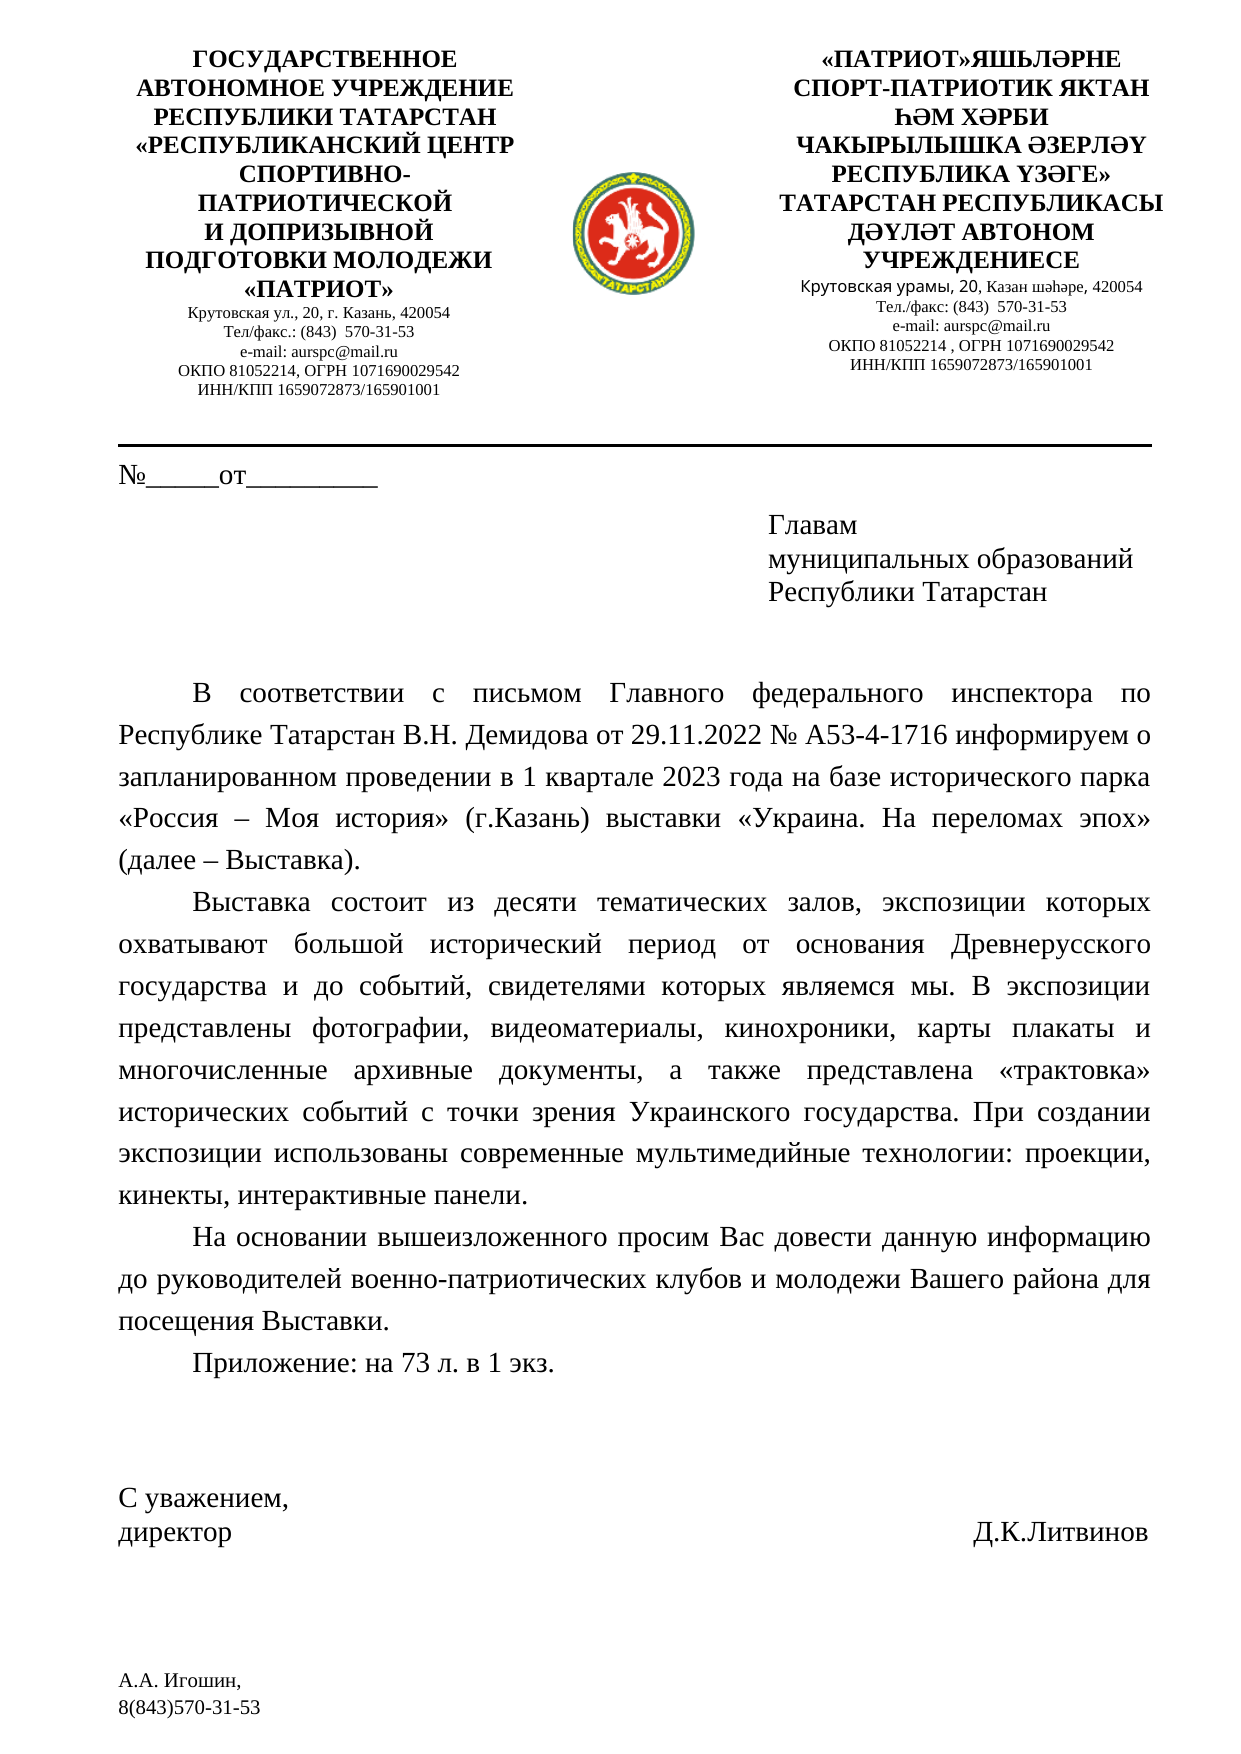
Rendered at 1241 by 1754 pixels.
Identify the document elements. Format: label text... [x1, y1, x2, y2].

picture [572, 172, 695, 295]
text Выставка состоит из десяти тематических залов, экспозиции которых охватывают большой исторический период от основания Древнерусского государства и до событий, свидетелями которых являемся мы. В экспозиции представлены фотографии, видеоматериалы, кинохроники, карты плакаты и многочисленные архивные документы, а также представлена «трактовка» исторических событий с точки зрения Украинского государства. При создании экспозиции использованы современные мультимедийные технологии: проекции, кинекты, интерактивные панели. [118, 884, 1152, 1211]
text С уважением, [118, 1480, 1152, 1514]
table_header [531, 44, 737, 423]
text На основании вышеизложенного просим Вас довести данную информацию до руководителей военно-патриотических клубов и молодежи Вашего района для посещения Выставки. [118, 1219, 1152, 1337]
text Приложение: на 73 л. в 1 экз. [118, 1345, 1152, 1378]
text 8(843)570-31-53 [118, 1695, 1152, 1719]
title В соответствии с письмом Главного федерального инспектора по Республике Татарстан В.Н. Демидова от 29.11.2022 № А53-4-1716 информируем о запланированном проведении в 1 квартале 2023 года на базе исторического парка «Россия – Моя история» (г.Казань) выставки «Украина. На переломах эпох» (далее – Выставка). [118, 675, 1152, 876]
table_header ГОСУДАРСТВЕННОЕ АВТОНОМНОЕ УЧРЕЖДЕНИЕ РЕСПУБЛИКИ ТАТАРСТАН «РЕСПУБЛИКАНСКИЙ ЦЕНТР СПОРТИВНО-ПАТРИОТИЧЕСКОЙ И ДОПРИЗЫВНОЙ ПОДГОТОВКИ МОЛОДЕЖИ «ПАТРИОТ» Крутовская ул., . Казань, 420054 Тел/факс.: (843) 570-31-53 e-mail: aurspc@mail.ru ОКПО 81052214, ОГРН 1071690029542 ИНН/КПП 1659072873/165901001 [107, 44, 531, 423]
text муниципальных образований Республики Татарстан [768, 541, 1152, 608]
text Главам [768, 507, 1152, 541]
text директор Д.К.Литвинов [118, 1514, 1152, 1547]
text А.А. Игошин, [118, 1668, 1152, 1692]
text №_____от_________ [118, 457, 1152, 491]
table_header «ПАТРИОТ»ЯШЬЛӘРНЕ СПОРТ-ПАТРИОТИК ЯКТАН ҺӘМ ХӘРБИ ЧАКЫРЫЛЫШКА ӘЗЕРЛӘҮ РЕСПУБЛИКА YЗӘГЕ» ТАТАРСТАН РЕСПУБЛИКАСЫ ДӘҮЛӘТ АВТОНОМ УЧРЕЖДЕНИЕСЕ Крутовская урамы, 20, Казан шәhәре, 420054 Тел./факс: (843) 570-31-53 e-mail: aurspc@mail.ru ОКПО 81052214 , ОГРН 1071690029542 ИНН/КПП 1659072873/165901001 [737, 44, 1206, 423]
